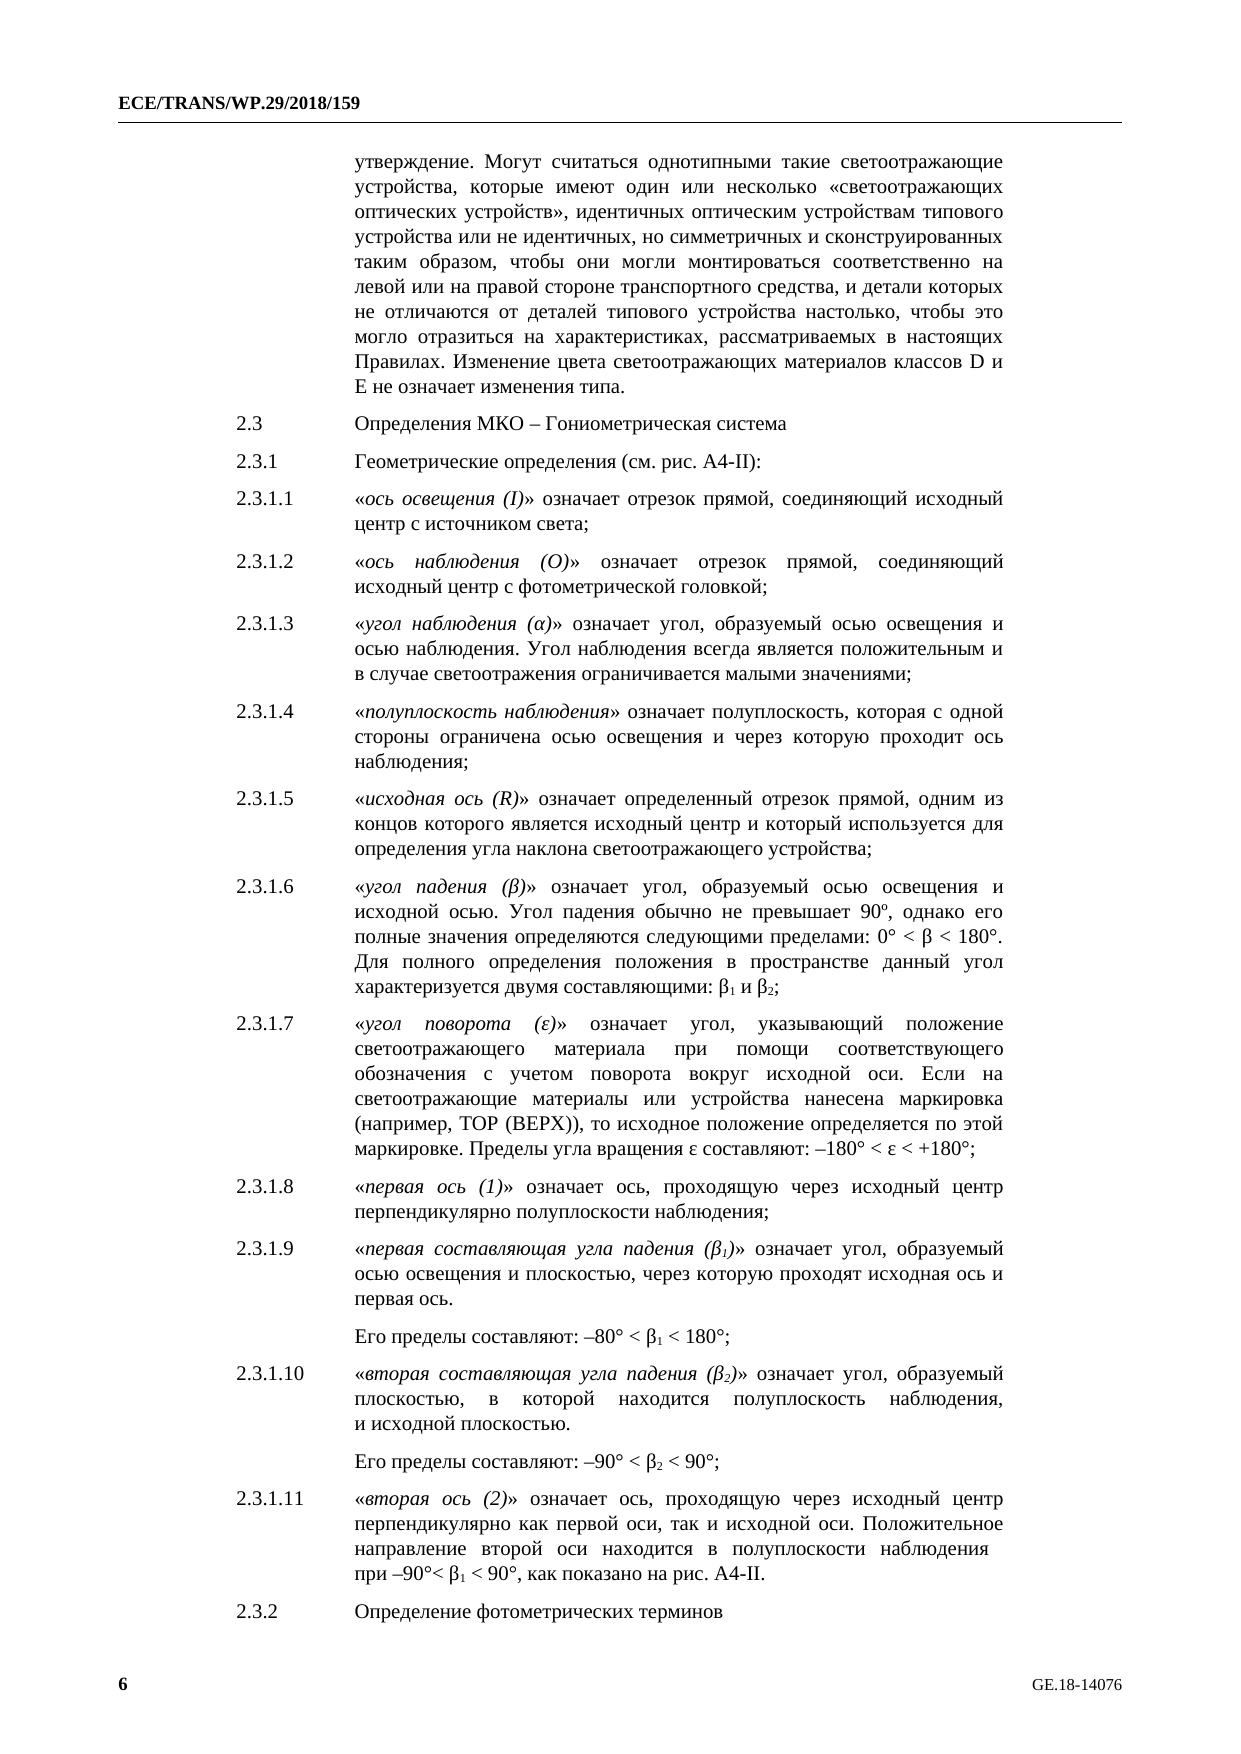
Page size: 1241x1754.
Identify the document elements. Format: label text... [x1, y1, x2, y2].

text 2.3.1.5 «исходная ось (R)» означает определенный отрезок прямой, одним из концов которого является исходный центр и который используется для определения угла наклона светоотражающего устройства; [236, 785, 1004, 860]
text 2.3.1 Геометрические определения (см. рис. A4-II): [236, 448, 1004, 473]
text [236, 148, 1004, 398]
text 2.3.1.6 «угол падения (β)» означает угол, образуемый осью освещения и исходной осью. Угол падения обычно не превышает 90º, однако его полные значения определяются следующими пределами: 0° < β < 180°. Для полного определения положения в пространстве данный угол характеризуется двумя составляющими: β1 и β2; [236, 873, 1004, 998]
text 2.3.1.3 «угол наблюдения (α)» означает угол, образуемый осью освещения и осью наблюдения. Угол наблюдения всегда является положительным и в случае светоотражения ограничивается малыми значениями; [236, 610, 1004, 685]
text Его пределы составляют: –80° < β1 < 180°; [236, 1323, 1004, 1348]
text 2.3.1.11 «вторая ось (2)» означает ось, проходящую через исходный центр перпендикулярно как первой оси, так и исходной оси. Положительное направление второй оси находится в полуплоскости наблюдения при –90°< β1 < 90°, как показано на рис. A4-II. [236, 1485, 1004, 1585]
text 2.3.1.7 «угол поворота (ε)» означает угол, указывающий положение светоотражающего материала при помощи соответствующего обозначения с учетом поворота вокруг исходной оси. Если на светоотражающие материалы или устройства нанесена маркировка (например, ТОР (ВЕРХ)), то исходное положение определяется по этой маркировке. Пределы угла вращения ε составляют: –180° < ε < +180°; [236, 1010, 1004, 1160]
text 2.3 Определения МКО – Гониометрическая система [236, 410, 1004, 435]
text 2.3.1.2 «ось наблюдения (О)» означает отрезок прямой, соединяющий исходный центр с фотометрической головкой; [236, 548, 1004, 598]
text 2.3.1.1 «ось освещения (I)» означает отрезок прямой, соединяющий исходный центр с источником света; [236, 485, 1004, 535]
text 2.3.2 Определение фотометрических терминов [236, 1598, 1004, 1623]
text 2.3.1.8 «первая ось (1)» означает ось, проходящую через исходный центр перпендикулярно полуплоскости наблюдения; [236, 1173, 1004, 1223]
text 2.3.1.10 «вторая составляющая угла падения (β2)» означает угол, образуемый плоскостью, в которой находится полуплоскость наблюдения, и исходной плоскостью. [236, 1360, 1004, 1435]
text 2.3.1.9 «первая составляющая угла падения (β1)» означает угол, образуемый осью освещения и плоскостью, через которую проходят исходная ось и первая ось. [236, 1235, 1004, 1310]
text 2.3.1.4 «полуплоскость наблюдения» означает полуплоскость, которая с одной стороны ограничена осью освещения и через которую проходит ось наблюдения; [236, 698, 1004, 773]
text Его пределы составляют: –90° < β2 < 90°; [236, 1448, 1004, 1473]
